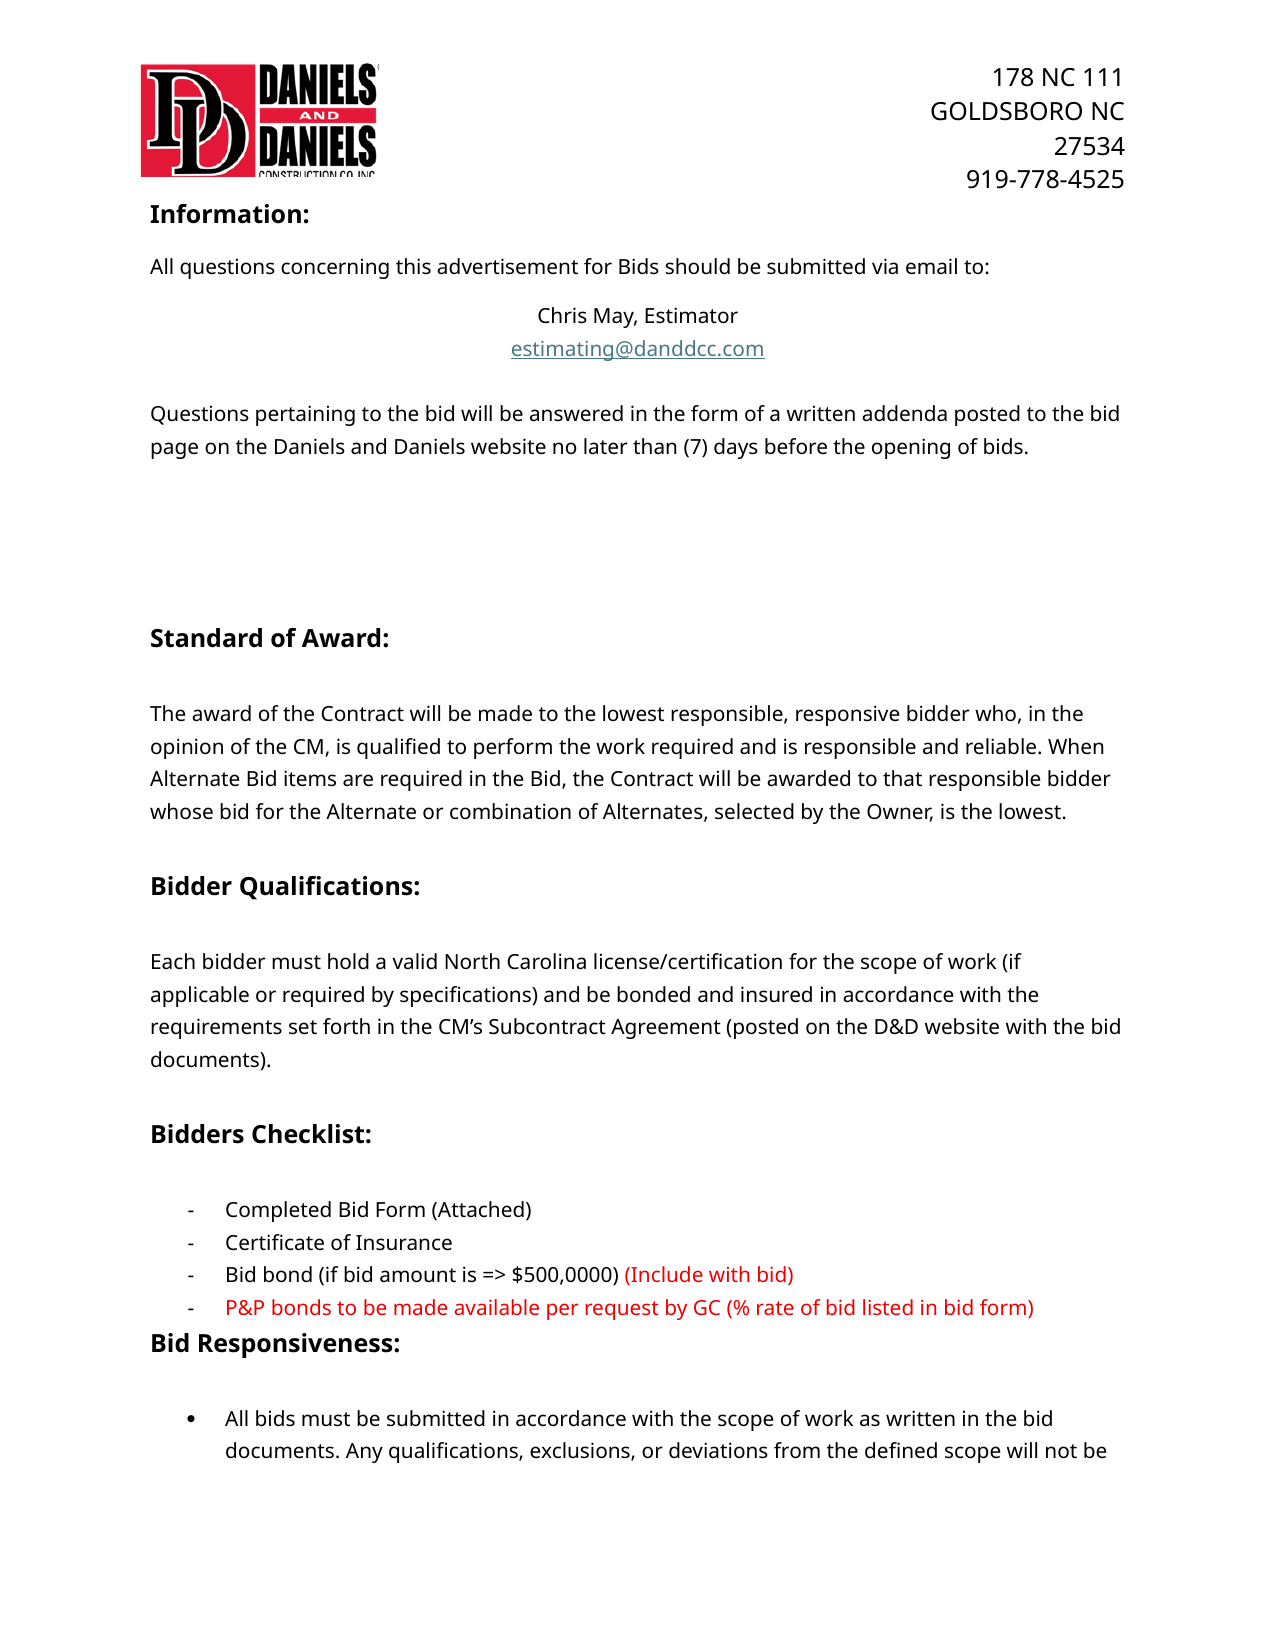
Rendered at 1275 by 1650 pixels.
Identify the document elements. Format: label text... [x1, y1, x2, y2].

list Bid bond (if bid amount is => $500,0000) (Include with bid) [187, 1260, 1125, 1289]
picture [138, 63, 379, 176]
text Standard of Award: [150, 621, 1125, 655]
text Each bidder must hold a valid North Carolina license/certification for the scope of work (if applicable or required by specifications) and be bonded and insured in accordance with the requirements set forth in the CM’s Subcontract Agreement (posted on the D&D website with the bid documents). [150, 947, 1125, 1073]
text Bidder Qualifications: [150, 869, 1125, 903]
text The award of the Contract will be made to the lowest responsible, responsive bidder who, in the opinion of the CM, is qualified to perform the work required and is responsible and reliable. When Alternate Bid items are required in the Bid, the Contract will be awarded to that responsible bidder whose bid for the Alternate or combination of Alternates, selected by the Owner, is the lowest. [150, 699, 1125, 826]
text Chris May, Estimator [150, 301, 1125, 330]
list Completed Bid Form (Attached) [187, 1195, 1125, 1224]
text Bid Responsiveness: [150, 1326, 1125, 1360]
text estimating@danddcc.com [150, 334, 1125, 362]
list P&P bonds to be made available per request by GC (% rate of bid listed in bid form) [187, 1293, 1125, 1321]
text Questions pertaining to the bid will be answered in the form of a written addenda posted to the bid page on the Daniels and Daniels website no later than (7) days before the opening of bids. [150, 399, 1125, 460]
text Information: [150, 196, 1125, 230]
text Bidders Checklist: [150, 1117, 1125, 1151]
text All questions concerning this advertisement for Bids should be submitted via email to: [150, 252, 1125, 281]
list Certificate of Insurance [187, 1228, 1125, 1256]
